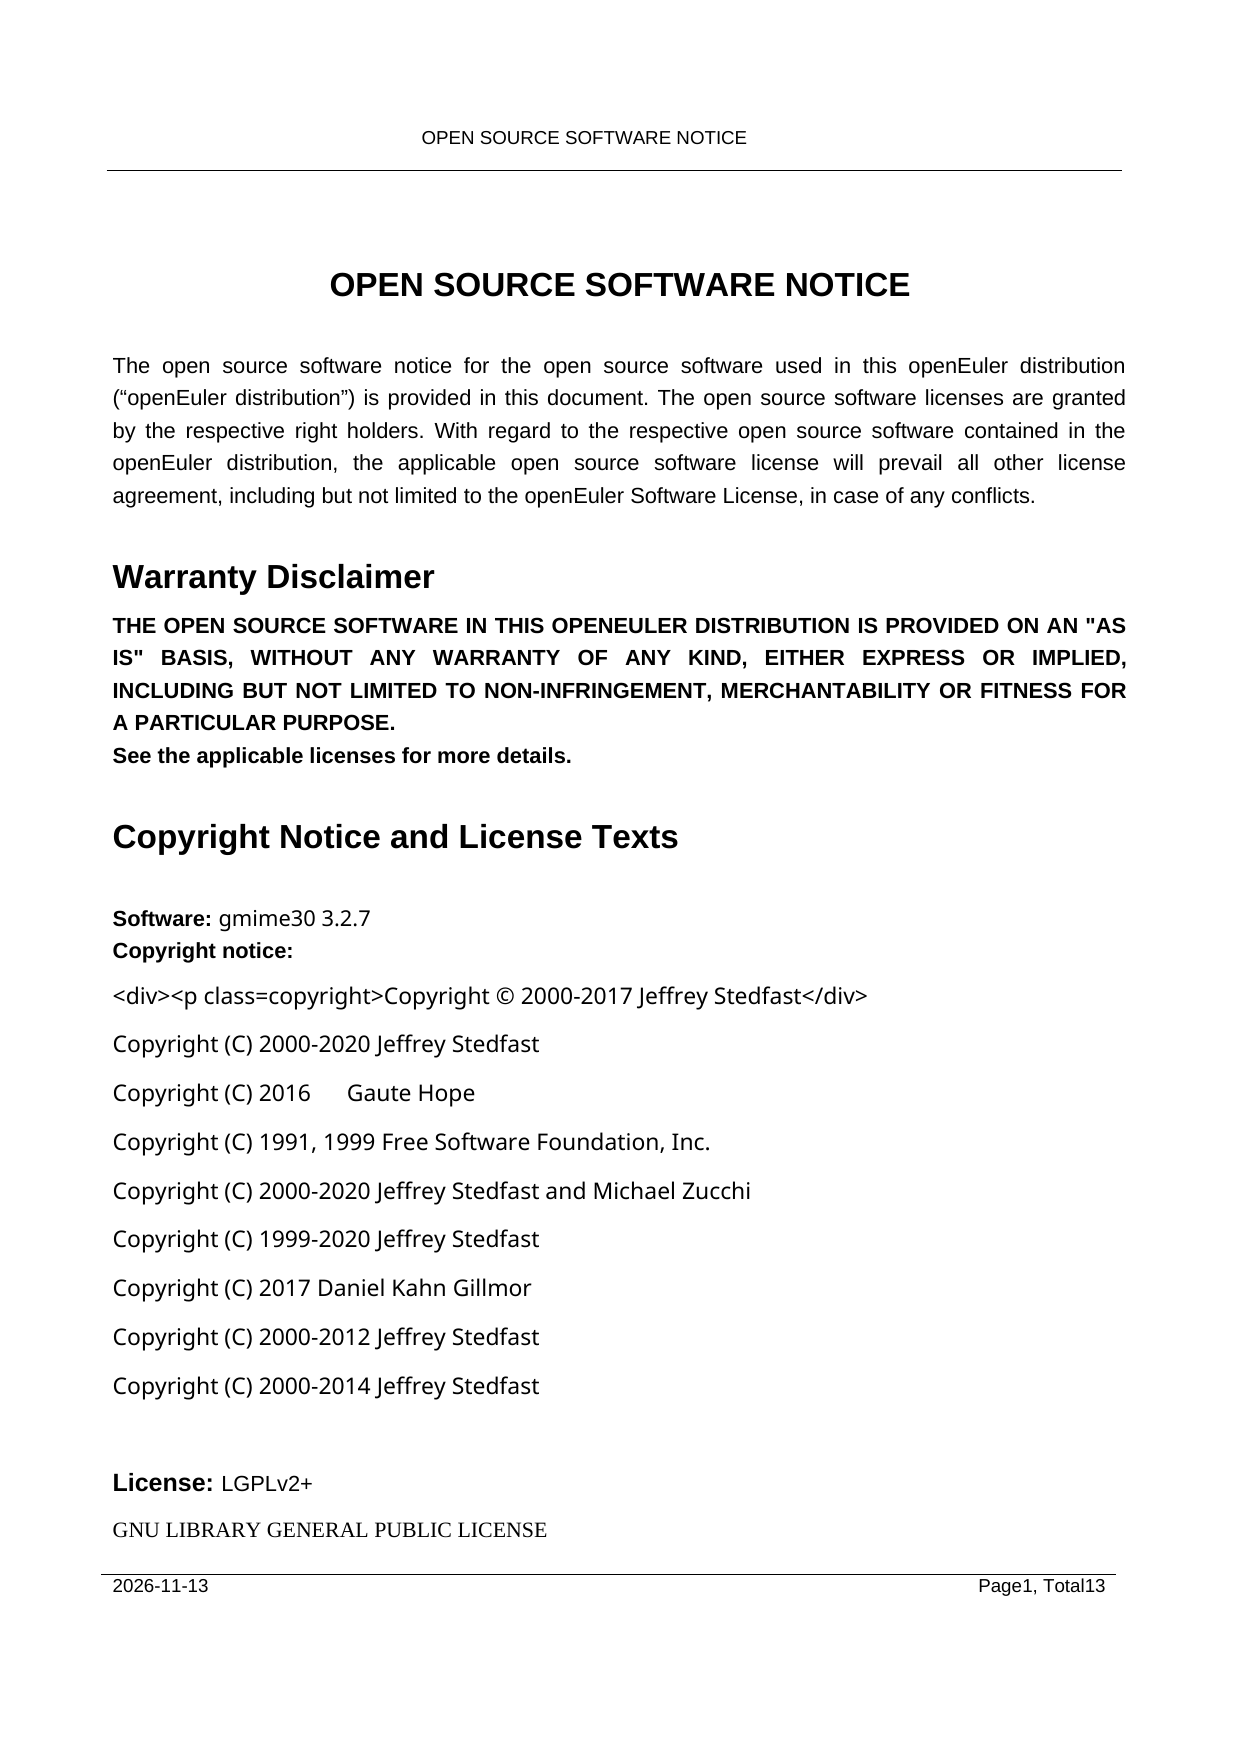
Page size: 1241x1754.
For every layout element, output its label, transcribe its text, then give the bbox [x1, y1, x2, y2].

text Software: gmime30 3.2.7 [112, 901, 1128, 934]
text License: LGPLv2+ [112, 1467, 1128, 1499]
text The open source software notice for the open source software used in this openEuler distribution (“openEuler distribution”) is provided in this document. The open source software licenses are granted by the respective right holders. With regard to the respective open source software contained in the openEuler distribution, the applicable open source software license will prevail all other license agreement, including but not limited to the openEuler Software License, in case of any conflicts. [112, 349, 1128, 511]
text OPEN SOURCE SOFTWARE NOTICE [112, 251, 1128, 316]
text Copyright notice: [112, 934, 1128, 966]
text Copyright Notice and License Texts [112, 804, 1128, 869]
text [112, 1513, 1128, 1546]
text THE OPEN SOURCE SOFTWARE IN THIS OPENEULER DISTRIBUTION IS PROVIDED ON AN "AS IS" BASIS, WITHOUT ANY WARRANTY OF ANY KIND, EITHER EXPRESS OR IMPLIED, INCLUDING BUT NOT LIMITED TO NON-INFRINGEMENT, MERCHANTABILITY OR FITNESS FOR A PARTICULAR PURPOSE. See the applicable licenses for more details. [112, 609, 1128, 771]
text Warranty Disclaimer [112, 544, 1128, 609]
text <div><p class=copyright>Copyright © 2000-2017 Jeffrey Stedfast</div> Copyright (C) 2000-2020 Jeffrey Stedfast Copyright (C) 2016 Gaute Hope Copyright (C) 1991, 1999 Free Software Foundation, Inc. Copyright (C) 2000-2020 Jeffrey Stedfast and Michael Zucchi Copyright (C) 1999-2020 Jeffrey Stedfast Copyright (C) 2017 Daniel Kahn Gillmor Copyright (C) 2000-2012 Jeffrey Stedfast Copyright (C) 2000-2014 Jeffrey Stedfast [112, 979, 1128, 1450]
